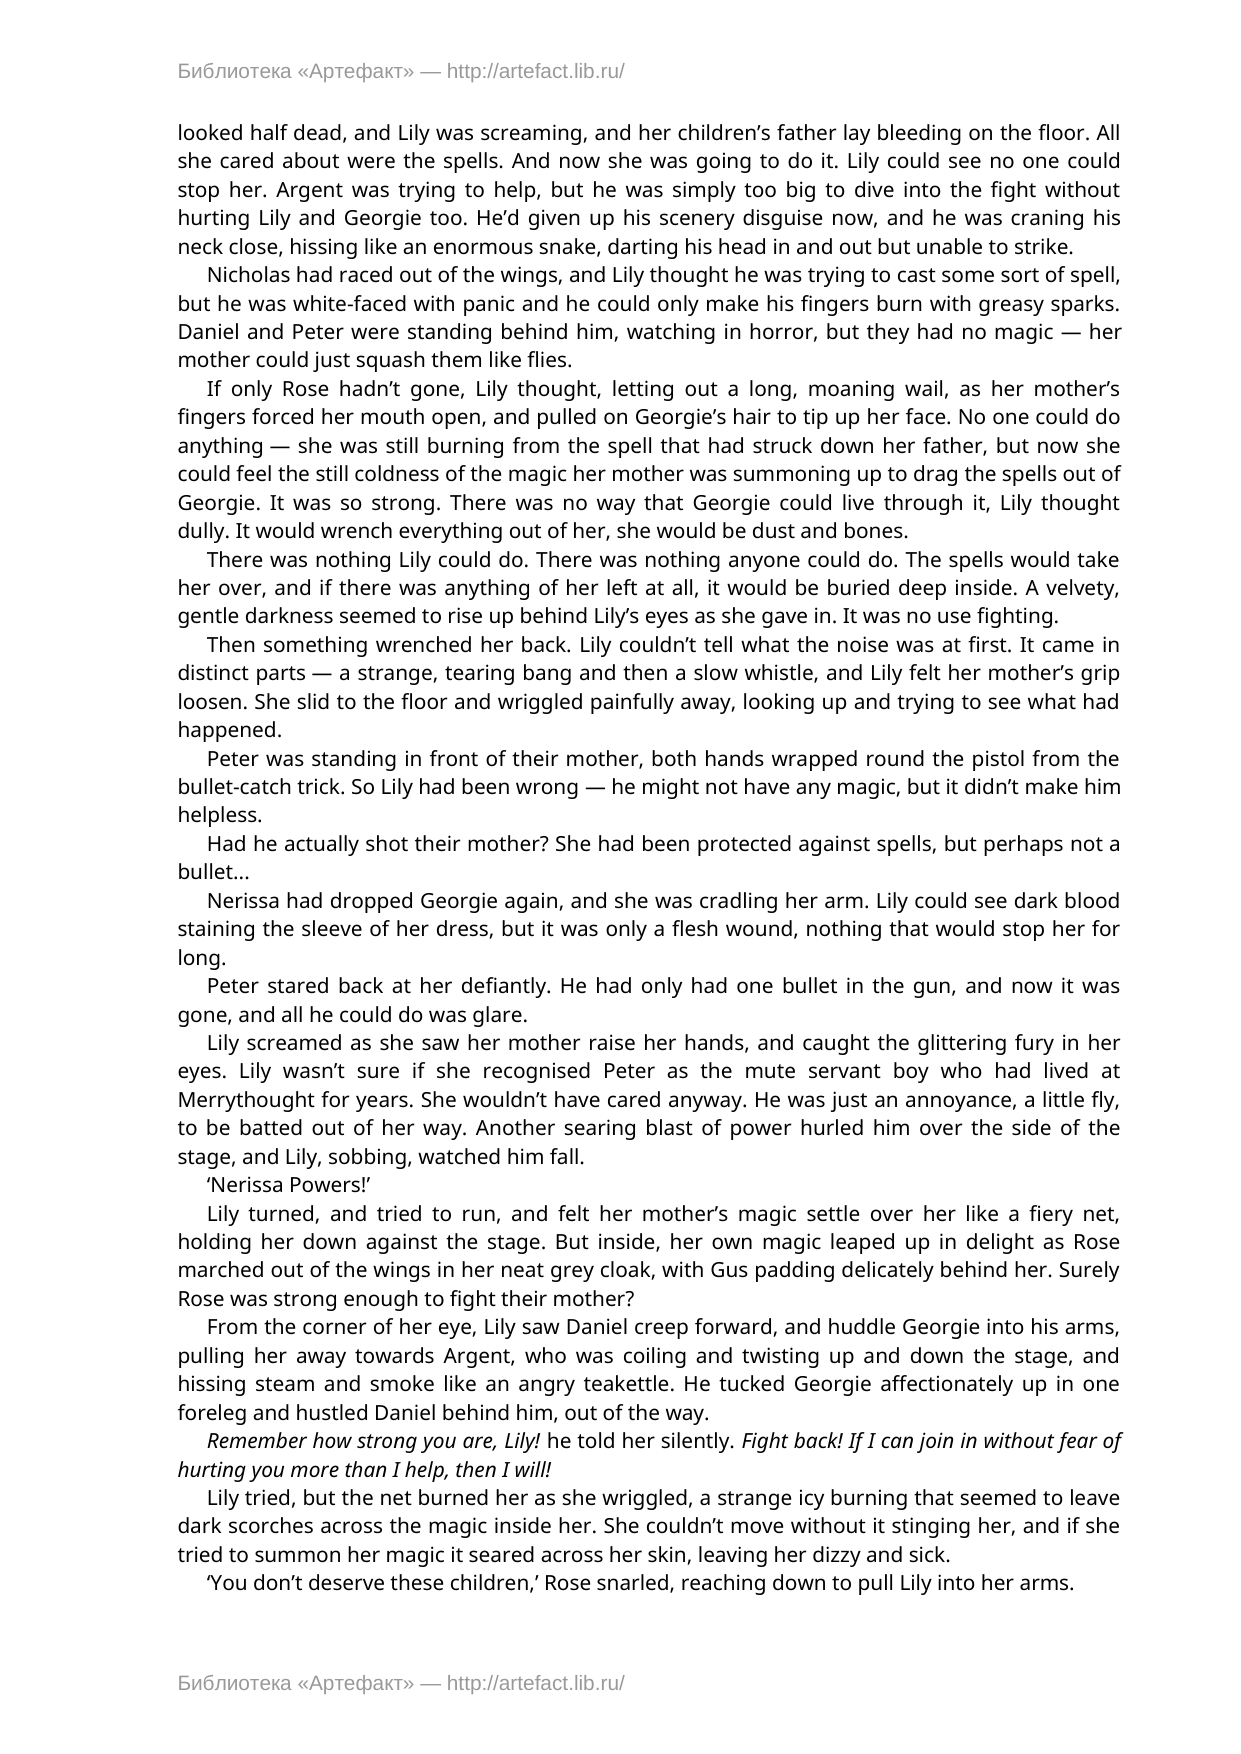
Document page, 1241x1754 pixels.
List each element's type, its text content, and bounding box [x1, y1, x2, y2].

text There was nothing Lily could do. There was nothing anyone could do. The spells would take her over, and if there was anything of her left at all, it would be buried deep inside. A velvety, gentle darkness seemed to rise up behind Lily’s eyes as she gave in. It was no use fighting. [177, 545, 1122, 630]
text Lily screamed as she saw her mother raise her hands, and caught the glittering fury in her eyes. Lily wasn’t sure if she recognised Peter as the mute servant boy who had lived at Merrythought for years. She wouldn’t have cared anyway. He was just an annoyance, a little fly, to be batted out of her way. Another searing blast of power hurled him over the side of the stage, and Lily, sobbing, watched him fall. [177, 1028, 1122, 1170]
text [177, 118, 1122, 260]
text Then something wrenched her back. Lily couldn’t tell what the noise was at first. It came in distinct parts — a strange, tearing bang and then a slow whistle, and Lily felt her mother’s grip loosen. She slid to the floor and wriggled painfully away, looking up and trying to see what had happened. [177, 630, 1122, 744]
text Nicholas had raced out of the wings, and Lily thought he was trying to cast some sort of spell, but he was white-faced with panic and he could only make his fingers burn with greasy sparks. Daniel and Peter were standing behind him, watching in horror, but they had no magic — her mother could just squash them like flies. [177, 260, 1122, 374]
text Lily tried, but the net burned her as she wriggled, a strange icy burning that seemed to leave dark scorches across the magic inside her. She couldn’t move without it stinging her, and if she tried to summon her magic it seared across her skin, leaving her dizzy and sick. [177, 1483, 1122, 1568]
text Peter was standing in front of their mother, both hands wrapped round the pistol from the bullet-catch trick. So Lily had been wrong — he might not have any magic, but it didn’t make him helpless. [177, 744, 1122, 829]
text If only Rose hadn’t gone, Lily thought, letting out a long, moaning wail, as her mother’s fingers forced her mouth open, and pulled on Georgie’s hair to tip up her face. No one could do anything — she was still burning from the spell that had struck down her father, but now she could feel the still coldness of the magic her mother was summoning up to drag the spells out of Georgie. It was so strong. There was no way that Georgie could live through it, Lily thought dully. It would wrench everything out of her, she would be dust and bones. [177, 374, 1122, 545]
text ‘Nerissa Powers!’ [177, 1170, 1122, 1199]
text Peter stared back at her defiantly. He had only had one bullet in the gun, and now it was gone, and all he could do was glare. [177, 971, 1122, 1028]
text Remember how strong you are, Lily! he told her silently. Fight back! If I can join in without fear of hurting you more than I help, then I will! [177, 1426, 1122, 1483]
text Lily turned, and tried to run, and felt her mother’s magic settle over her like a fiery net, holding her down against the stage. But inside, her own magic leaped up in delight as Rose marched out of the wings in her neat grey cloak, with Gus padding delicately behind her. Surely Rose was strong enough to fight their mother? [177, 1199, 1122, 1312]
text Nerissa had dropped Georgie again, and she was cradling her arm. Lily could see dark blood staining the sleeve of her dress, but it was only a flesh wound, nothing that would stop her for long. [177, 886, 1122, 971]
text From the corner of her eye, Lily saw Daniel creep forward, and huddle Georgie into his arms, pulling her away towards Argent, who was coiling and twisting up and down the stage, and hissing steam and smoke like an angry teakettle. He tucked Georgie affectionately up in one foreleg and hustled Daniel behind him, out of the way. [177, 1312, 1122, 1426]
text ‘You don’t deserve these children,’ Rose snarled, reaching down to pull Lily into her arms. [177, 1568, 1122, 1597]
text Had he actually shot their mother? She had been protected against spells, but perhaps not a bullet... [177, 829, 1122, 886]
